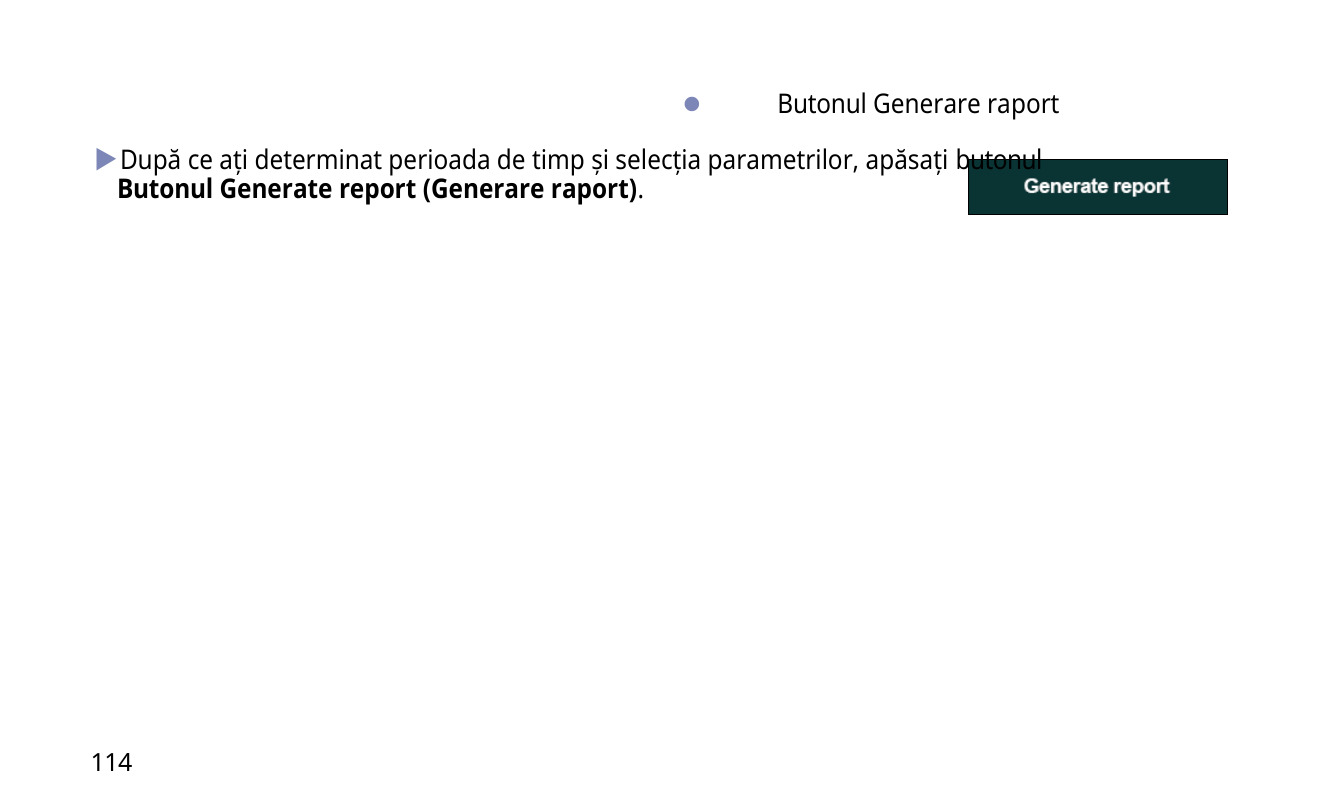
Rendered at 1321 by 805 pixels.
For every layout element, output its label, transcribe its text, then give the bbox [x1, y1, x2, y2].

list După ce ați determinat perioada de timp și selecția parametrilor, apăsați butonul [94, 146, 1258, 175]
subtitle Butonul Generate report (Generare raport). [117, 175, 1258, 204]
list Butonul Generare raport [682, 84, 1258, 121]
picture [969, 204, 1227, 214]
